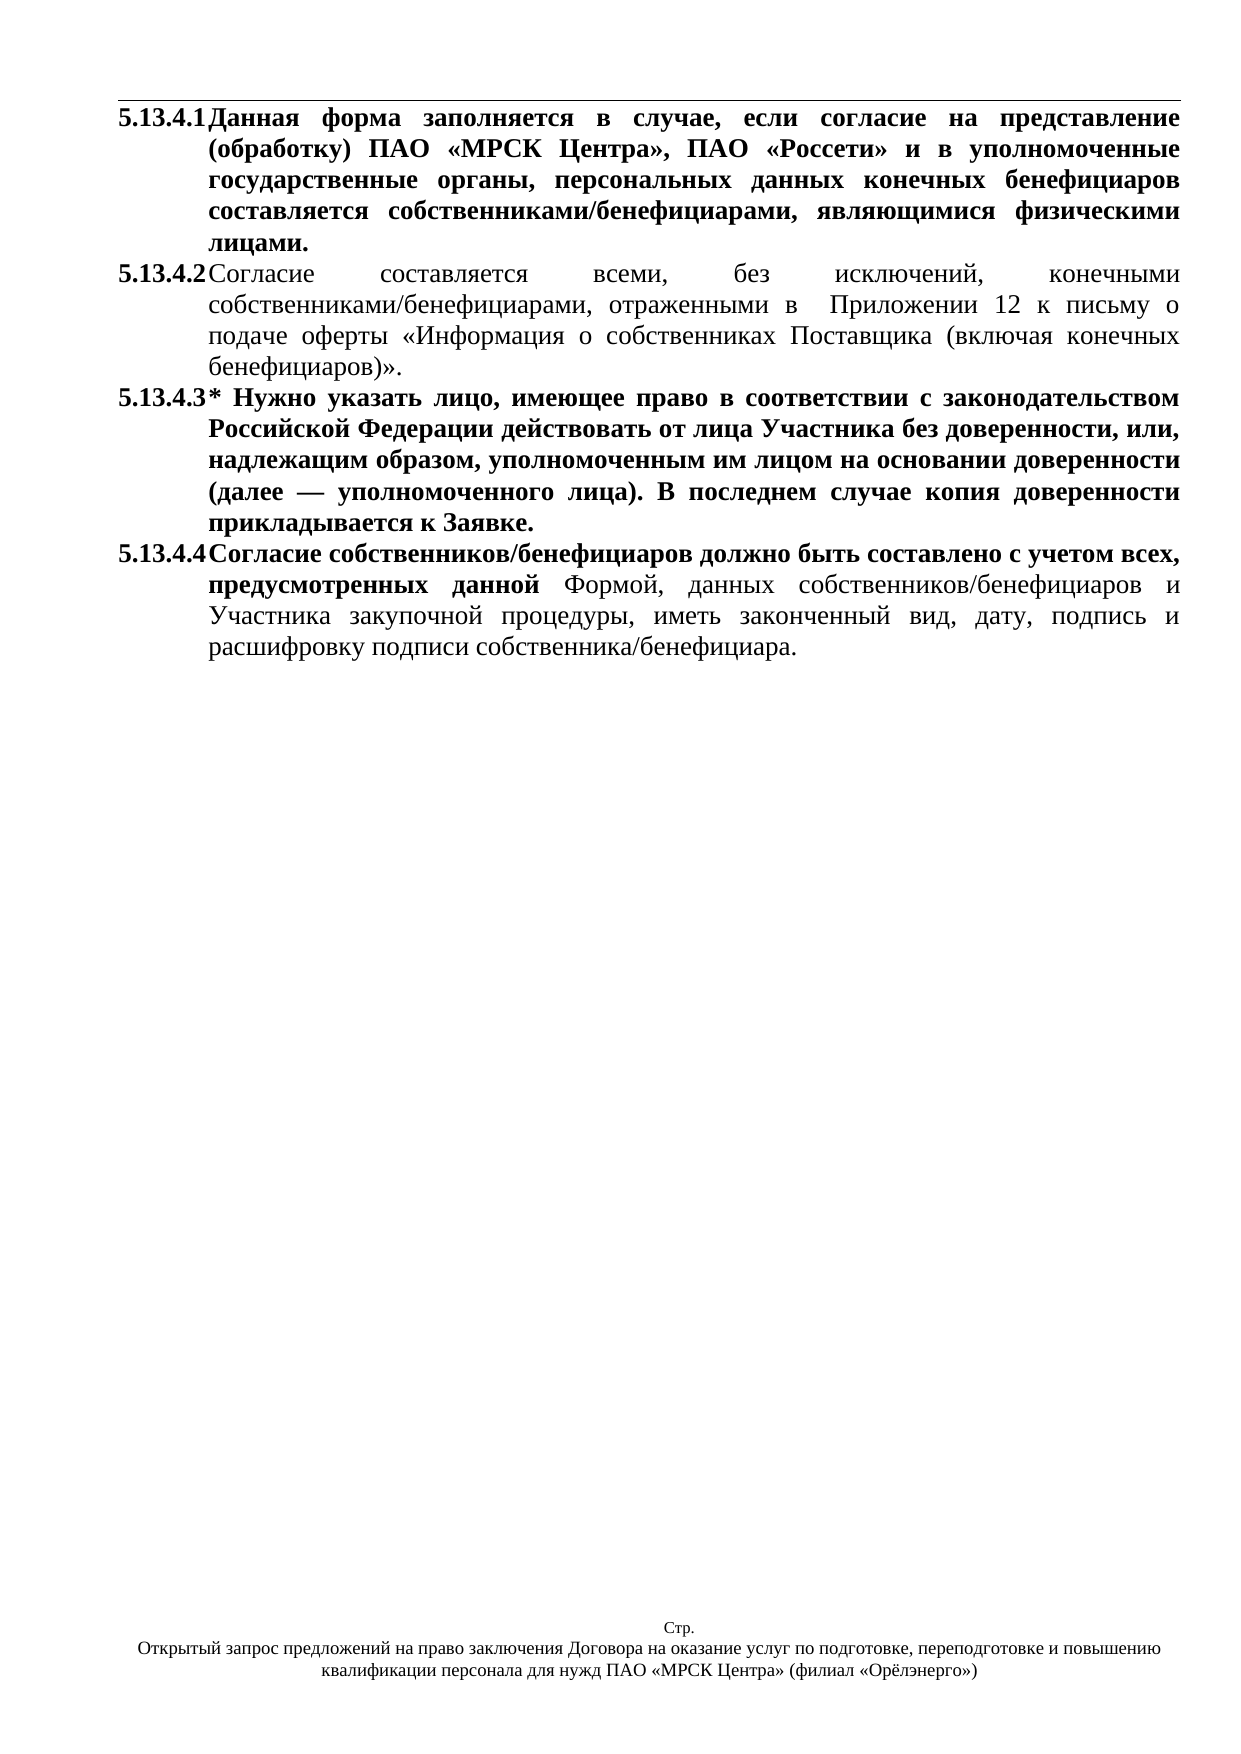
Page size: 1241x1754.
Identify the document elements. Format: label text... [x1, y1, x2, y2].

list * Нужно указать лицо, имеющее право в соответствии с законодательством Российской Федерации действовать от лица Участника без доверенности, или, надлежащим образом, уполномоченным им лицом на основании доверенности (далее — уполномоченного лица). В последнем случае копия доверенности прикладывается к Заявке. [118, 381, 1181, 537]
list Согласие составляется всеми, без исключений, конечными собственниками/бенефициарами, отраженными в Приложении 12 к письму о подаче оферты «Информация о собственниках Поставщика (включая конечных бенефициаров)». [118, 257, 1181, 381]
list Данная форма заполняется в случае, если согласие на представление (обработку) ПАО «МРСК Центра», ПАО «Россети» и в уполномоченные государственные органы, персональных данных конечных бенефициаров составляется собственниками/бенефициарами, являющимися физическими лицами. [118, 101, 1181, 257]
list Согласие собственников/бенефициаров должно быть составлено с учетом всех, предусмотренных данной Формой, данных собственников/бенефициаров и Участника закупочной процедуры, иметь законченный вид, дату, подпись и расшифровку подписи собственника/бенефициара. [118, 537, 1181, 662]
